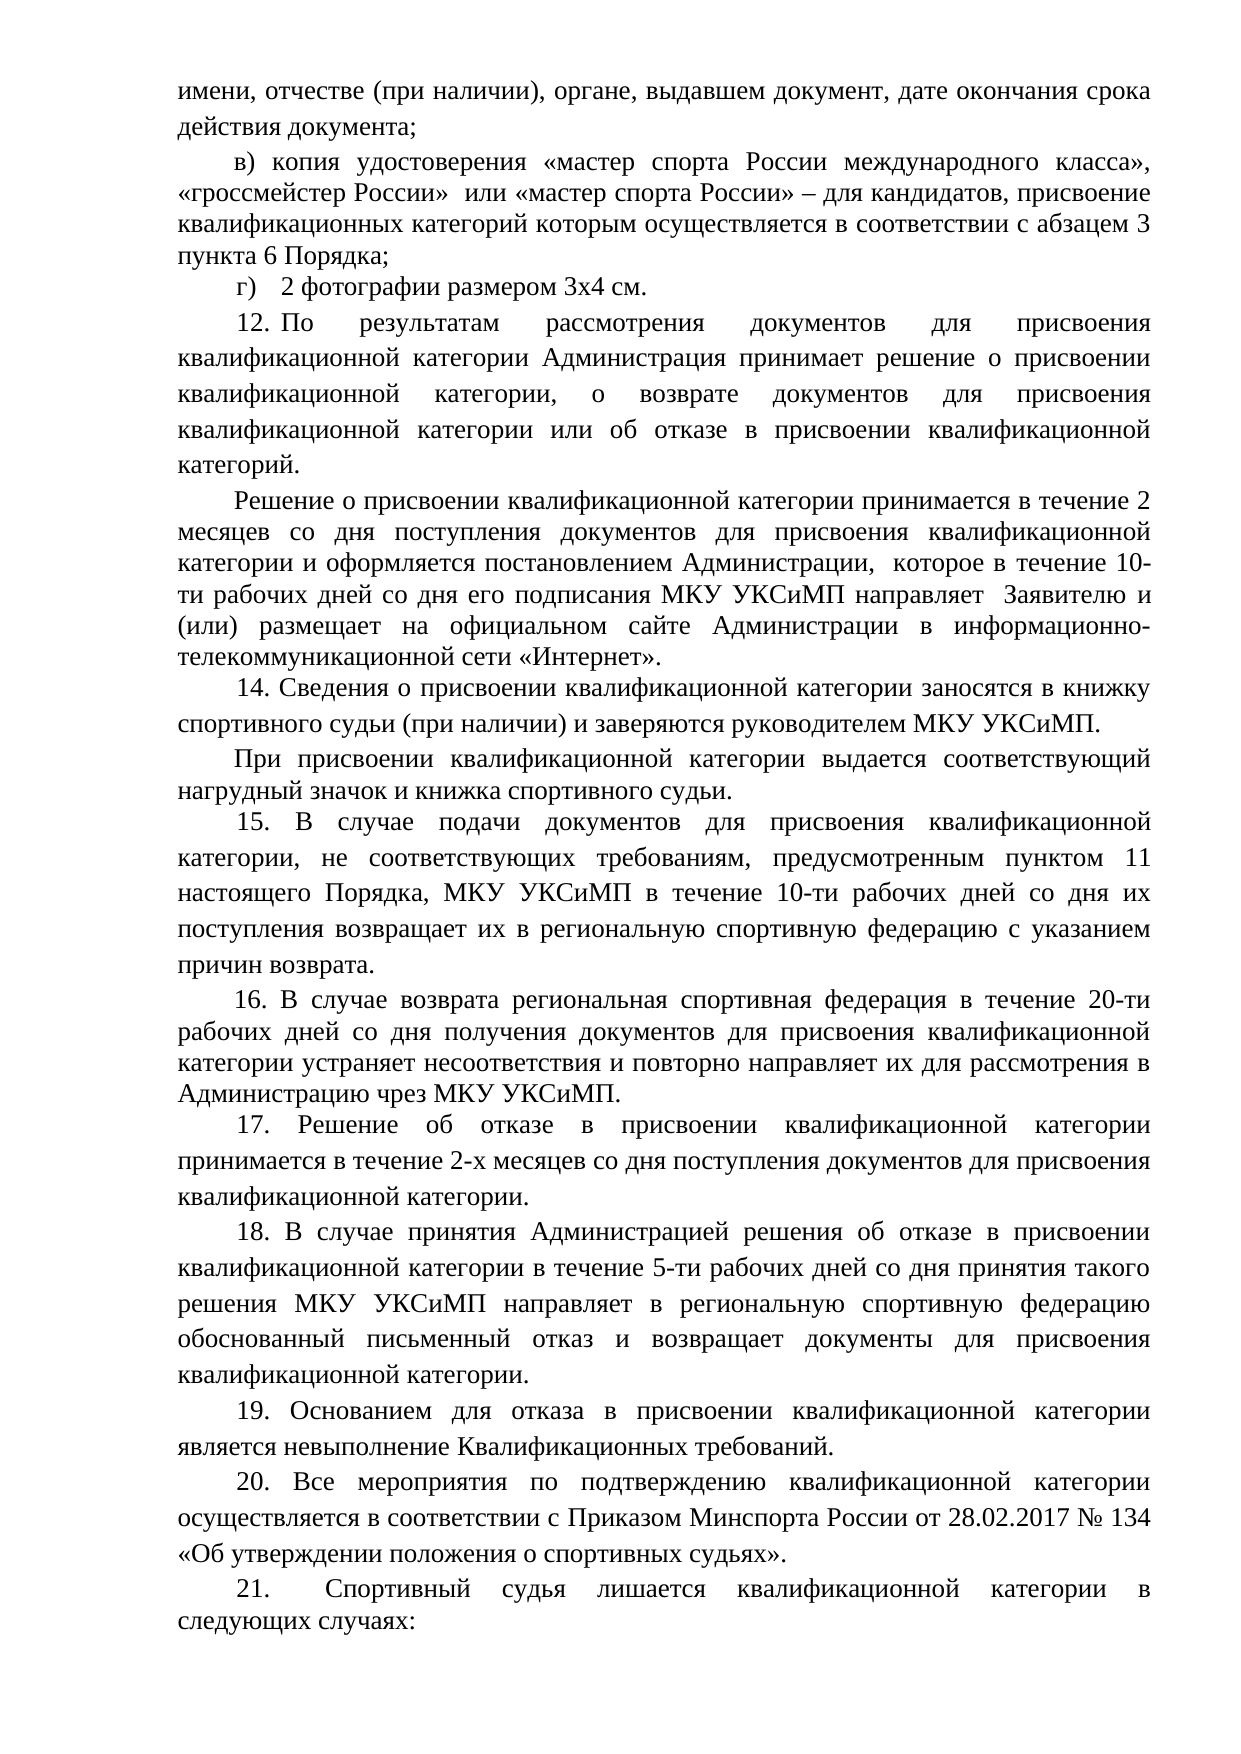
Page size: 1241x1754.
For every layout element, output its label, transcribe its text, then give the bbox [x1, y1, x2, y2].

text 15. В случае подачи документов для присвоения квалификационной категории, не соответствующих требованиям, предусмотренным пунктом 11 настоящего Порядка, МКУ УКСиМП в течение 10-ти рабочих дней со дня их поступления возвращает их в региональную спортивную федерацию с указанием причин возврата. [177, 805, 1152, 979]
list Спортивный судья лишается квалификационной категории в следующих случаях: [177, 1573, 1152, 1635]
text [177, 74, 1152, 141]
text 20. Все мероприятия по подтверждению квалификационной категории осуществляется в соответствии с Приказом Минспорта России от 28.02.2017 № 134 «Об утверждении положения о спортивных судьях». [177, 1465, 1152, 1568]
text г) 2 фотографии размером 3x4 см. [177, 270, 1152, 301]
text Решение о присвоении квалификационной категории принимается в течение 2 месяцев со дня поступления документов для присвоения квалификационной категории и оформляется постановлением Администрации, которое в течение 10-ти рабочих дней со дня его подписания МКУ УКСиМП направляет Заявителю и (или) размещает на официальном сайте Администрации в информационно-телекоммуникационной сети «Интернет». [177, 484, 1152, 671]
text 16. В случае возврата региональная спортивная федерация в течение 20-ти рабочих дней со дня получения документов для присвоения квалификационной категории устраняет несоответствия и повторно направляет их для рассмотрения в Администрацию чрез МКУ УКСиМП. [177, 983, 1152, 1108]
text При присвоении квалификационной категории выдается соответствующий нагрудный значок и книжка спортивного судьи. [177, 743, 1152, 805]
text 19. Основанием для отказа в присвоении квалификационной категории является невыполнение Квалификационных требований. [177, 1394, 1152, 1461]
text в) копия удостоверения «мастер спорта России международного класса», «гроссмейстер России» или «мастер спорта России» – для кандидатов, присвоение квалификационных категорий которым осуществляется в соответствии с абзацем 3 пункта 6 Порядка; [177, 145, 1152, 270]
text 14. Сведения о присвоении квалификационной категории заносятся в книжку спортивного судьи (при наличии) и заверяются руководителем МКУ УКСиМП. [177, 671, 1152, 738]
text 18. В случае принятия Администрацией решения об отказе в присвоении квалификационной категории в течение 5-ти рабочих дней со дня принятия такого решения МКУ УКСиМП направляет в региональную спортивную федерацию обоснованный письменный отказ и возвращает документы для присвоения квалификационной категории. [177, 1215, 1152, 1389]
list По результатам рассмотрения документов для присвоения квалификационной категории Администрация принимает решение о присвоении квалификационной категории, о возврате документов для присвоения квалификационной категории или об отказе в присвоении квалификационной категорий. [177, 306, 1152, 480]
text 17. Решение об отказе в присвоении квалификационной категории принимается в течение 2-х месяцев со дня поступления документов для присвоения квалификационной категории. [177, 1108, 1152, 1211]
